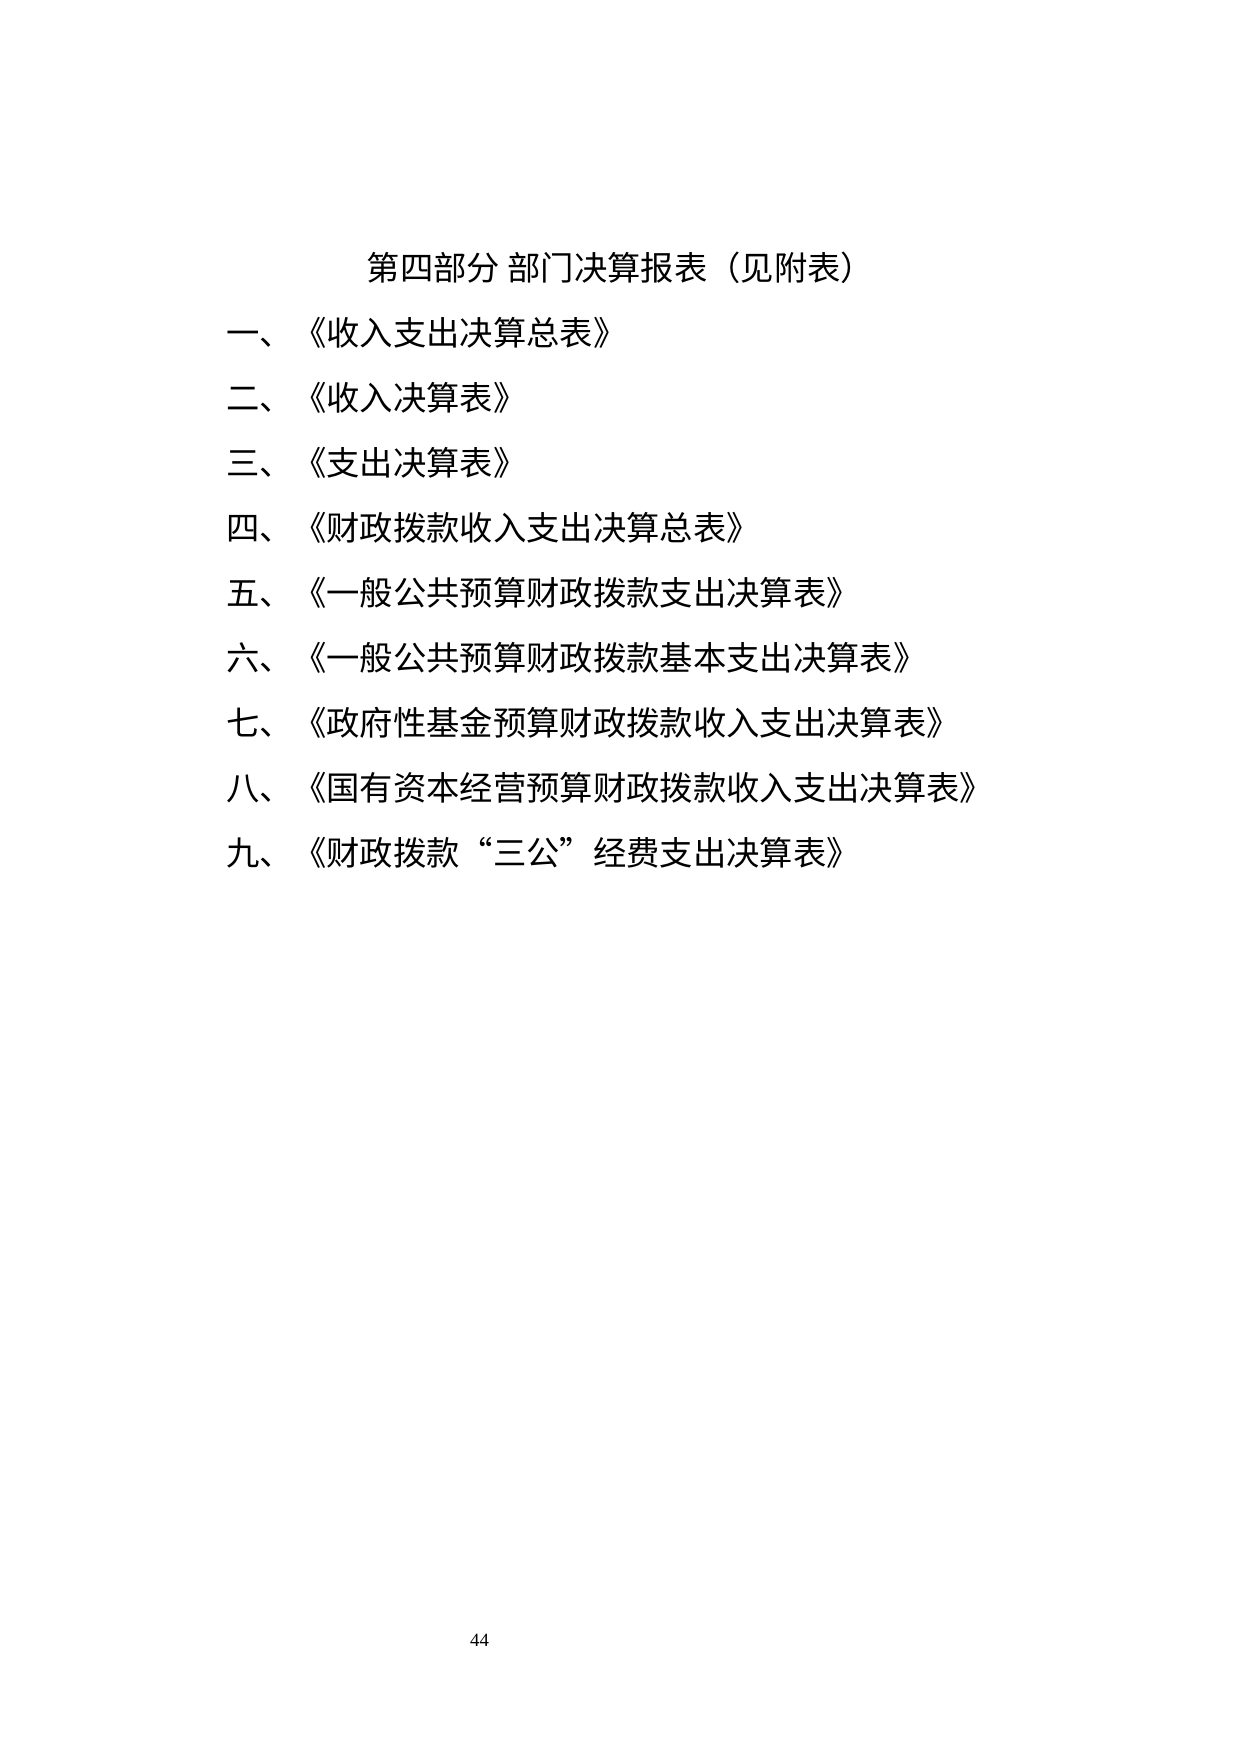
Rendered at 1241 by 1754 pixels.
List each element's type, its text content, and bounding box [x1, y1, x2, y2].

text 七、《政府性基金预算财政拨款收入支出决算表》 [159, 688, 1081, 753]
text 二、《收入决算表》 [159, 363, 1081, 428]
text 六、《一般公共预算财政拨款基本支出决算表》 [159, 623, 1081, 688]
text 第四部分 部门决算报表（见附表） [159, 233, 1081, 298]
text 八、《国有资本经营预算财政拨款收入支出决算表》 [159, 753, 1081, 818]
text 一、《收入支出决算总表》 [159, 298, 1081, 363]
text 三、《支出决算表》 [159, 428, 1081, 493]
text 五、《一般公共预算财政拨款支出决算表》 [159, 558, 1081, 623]
text 九、《财政拨款“三公”经费支出决算表》 [159, 818, 1081, 883]
text 四、《财政拨款收入支出决算总表》 [159, 493, 1081, 558]
